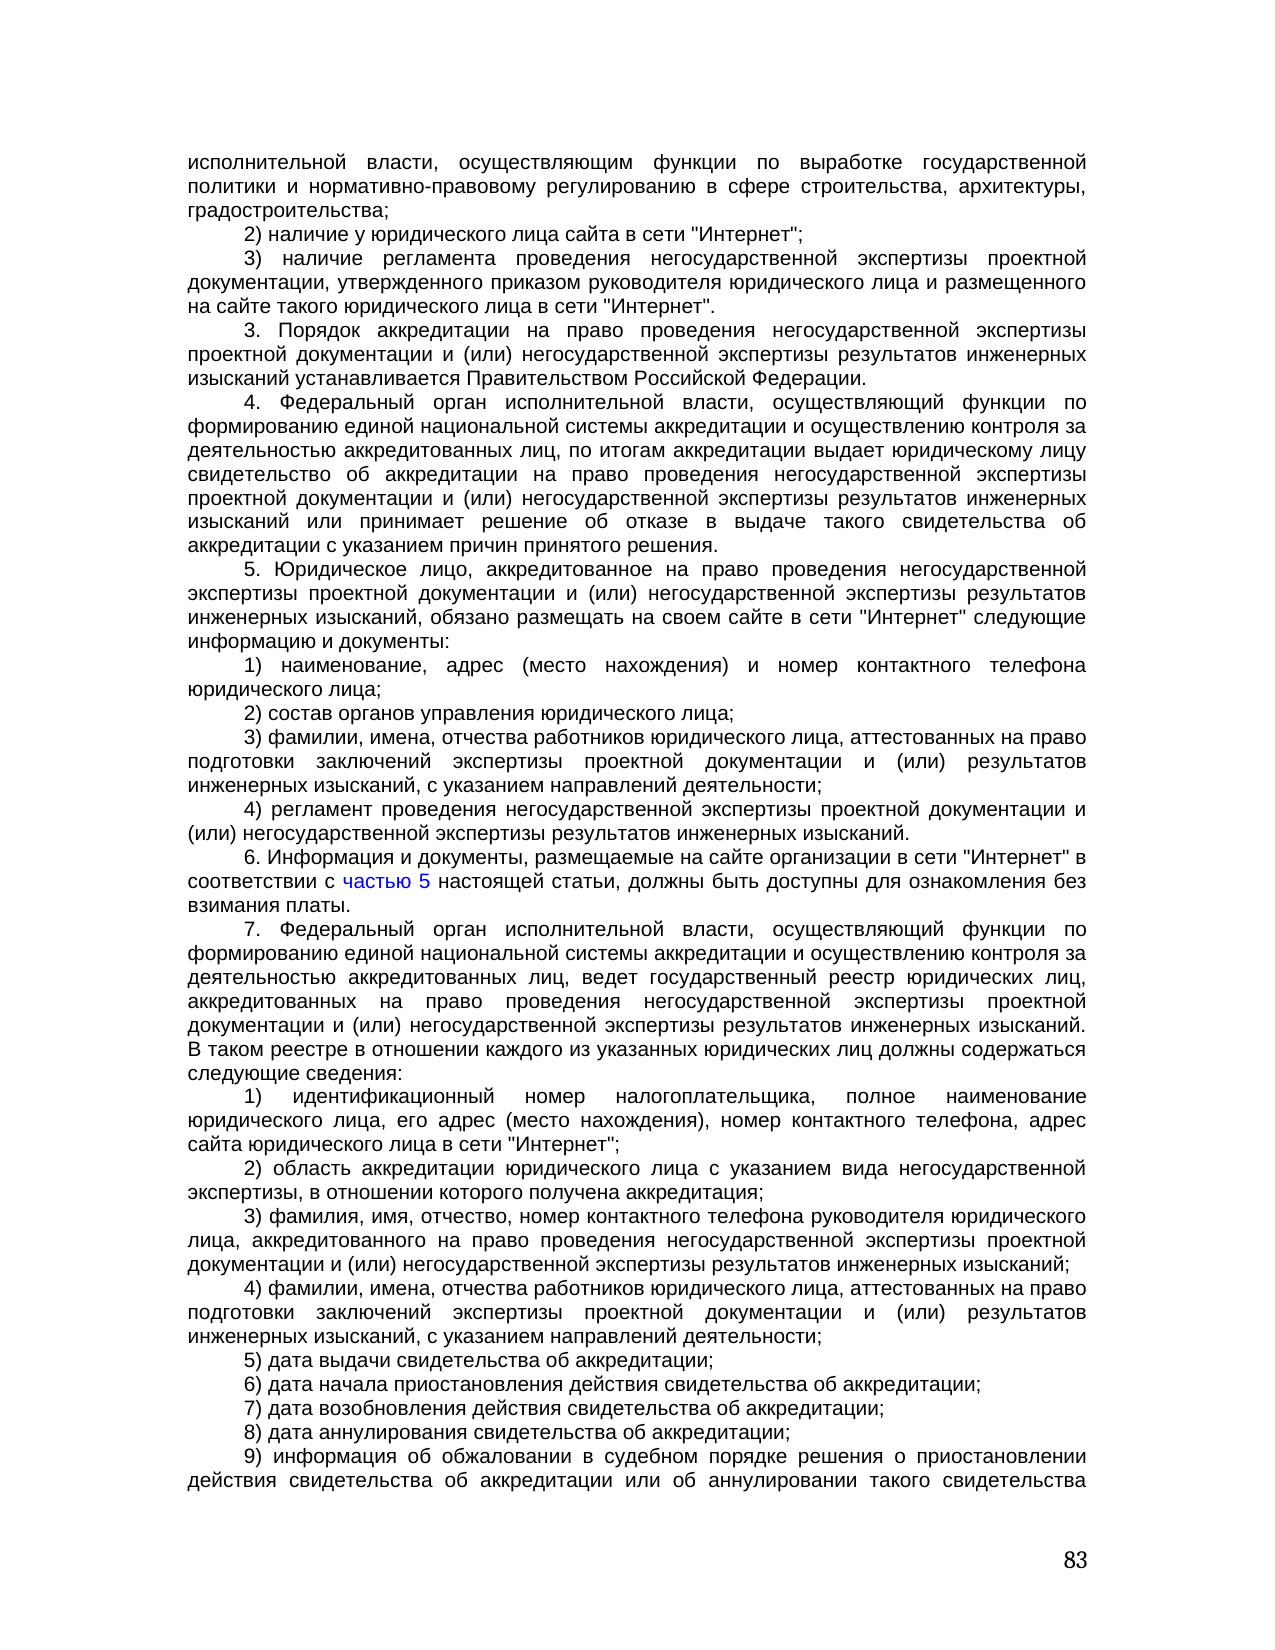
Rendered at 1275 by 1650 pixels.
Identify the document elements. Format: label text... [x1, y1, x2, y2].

text 6) дата начала приостановления действия свидетельства об аккредитации; [187, 1372, 1087, 1396]
text 3) фамилии, имена, отчества работников юридического лица, аттестованных на право подготовки заключений экспертизы проектной документации и (или) результатов инженерных изысканий, с указанием направлений деятельности; [187, 725, 1087, 797]
text 5) дата выдачи свидетельства об аккредитации; [187, 1348, 1087, 1372]
text 3) фамилия, имя, отчество, номер контактного телефона руководителя юридического лица, аккредитованного на право проведения негосударственной экспертизы проектной документации и (или) негосударственной экспертизы результатов инженерных изысканий; [187, 1204, 1087, 1276]
text 4) регламент проведения негосударственной экспертизы проектной документации и (или) негосударственной экспертизы результатов инженерных изысканий. [187, 797, 1087, 845]
text 3. Порядок аккредитации на право проведения негосударственной экспертизы проектной документации и (или) негосударственной экспертизы результатов инженерных изысканий устанавливается Правительством Российской Федерации. [187, 318, 1087, 389]
text 4. Федеральный орган исполнительной власти, осуществляющий функции по формированию единой национальной системы аккредитации и осуществлению контроля за деятельностью аккредитованных лиц, по итогам аккредитации выдает юридическому лицу свидетельство об аккредитации на право проведения негосударственной экспертизы проектной документации и (или) негосударственной экспертизы результатов инженерных изысканий или принимает решение об отказе в выдаче такого свидетельства об аккредитации с указанием причин принятого решения. [187, 389, 1087, 557]
text 2) область аккредитации юридического лица с указанием вида негосударственной экспертизы, в отношении которого получена аккредитация; [187, 1156, 1087, 1204]
text 7) дата возобновления действия свидетельства об аккредитации; [187, 1396, 1087, 1420]
text 5. Юридическое лицо, аккредитованное на право проведения негосударственной экспертизы проектной документации и (или) негосударственной экспертизы результатов инженерных изысканий, обязано размещать на своем сайте в сети "Интернет" следующие информацию и документы: [187, 557, 1087, 653]
text 1) идентификационный номер налогоплательщика, полное наименование юридического лица, его адрес (место нахождения), номер контактного телефона, адрес сайта юридического лица в сети "Интернет"; [187, 1084, 1087, 1156]
text 2) наличие у юридического лица сайта в сети "Интернет"; [187, 222, 1087, 246]
text 2) состав органов управления юридического лица; [187, 701, 1087, 725]
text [187, 1444, 1087, 1492]
text 7. Федеральный орган исполнительной власти, осуществляющий функции по формированию единой национальной системы аккредитации и осуществлению контроля за деятельностью аккредитованных лиц, ведет государственный реестр юридических лиц, аккредитованных на право проведения негосударственной экспертизы проектной документации и (или) негосударственной экспертизы результатов инженерных изысканий. В таком реестре в отношении каждого из указанных юридических лиц должны содержаться следующие сведения: [187, 917, 1087, 1084]
text 4) фамилии, имена, отчества работников юридического лица, аттестованных на право подготовки заключений экспертизы проектной документации и (или) результатов инженерных изысканий, с указанием направлений деятельности; [187, 1276, 1087, 1348]
text 6. Информация и документы, размещаемые на сайте организации в сети "Интернет" в соответствии с частью 5 настоящей статьи, должны быть доступны для ознакомления без взимания платы. [187, 845, 1087, 917]
text 1) наименование, адрес (место нахождения) и номер контактного телефона юридического лица; [187, 653, 1087, 701]
text 8) дата аннулирования свидетельства об аккредитации; [187, 1420, 1087, 1444]
text 3) наличие регламента проведения негосударственной экспертизы проектной документации, утвержденного приказом руководителя юридического лица и размещенного на сайте такого юридического лица в сети "Интернет". [187, 246, 1087, 318]
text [187, 150, 1087, 222]
